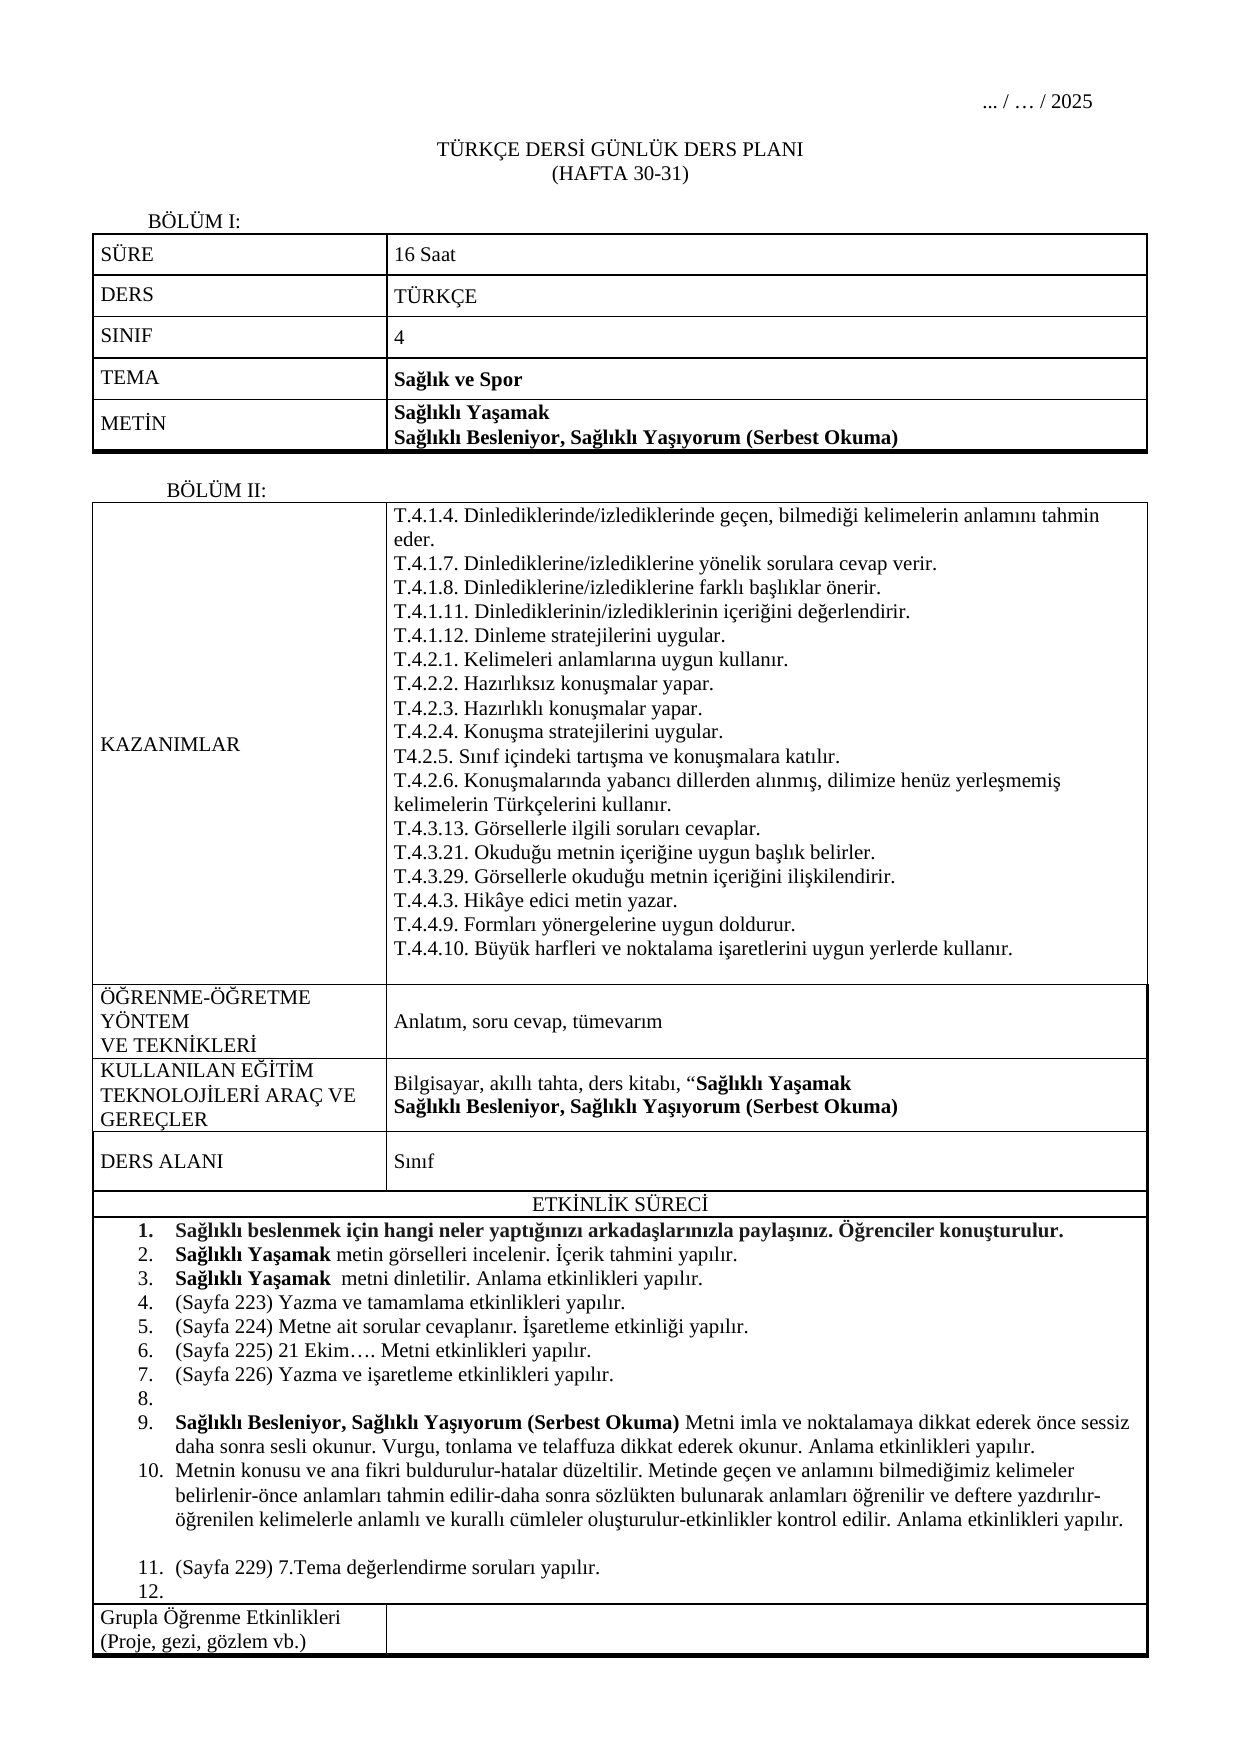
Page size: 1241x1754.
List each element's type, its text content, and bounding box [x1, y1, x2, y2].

text ... / … / 2025 [148, 89, 1092, 113]
table_cell TEMA [94, 359, 386, 398]
table_cell ETKİNLİK SÜRECİ [94, 1192, 1146, 1216]
text TÜRKÇE DERSİ GÜNLÜK DERS PLANI [148, 137, 1092, 161]
table_cell DERS ALANI [94, 1132, 386, 1190]
table_cell Grupla Öğrenme Etkinlikleri (Proje, gezi, gözlem vb.) [94, 1605, 386, 1653]
table_cell Sağlık ve Spor [388, 359, 1146, 398]
text BÖLÜM II: [148, 478, 1092, 502]
table_cell Sınıf [387, 1132, 1146, 1190]
table_cell Anlatım, soru cevap, tümevarım [387, 985, 1146, 1057]
table_cell Sağlıklı beslenmek için hangi neler yaptığınızı arkadaşlarınızla paylaşınız. Öğrenciler konuşturulur. Sağlıklı Yaşamak metin görselleri incelenir. İçerik tahmini yapılır. Sağlıklı Yaşamak metni dinletilir. Anlama etkinlikleri yapılır. (Sayfa 223) Yazma ve tamamlama etkinlikleri yapılır. (Sayfa 224) Metne ait sorular cevaplanır. İşaretleme etkinliği yapılır. (Sayfa 225) 21 Ekim…. Metni etkinlikleri yapılır. (Sayfa 226) Yazma ve işaretleme etkinlikleri yapılır. Sağlıklı Besleniyor, Sağlıklı Yaşıyorum (Serbest Okuma) Metni imla ve noktalamaya dikkat ederek önce sessiz daha sonra sesli okunur. Vurgu, tonlama ve telaffuza dikkat ederek okunur. Anlama etkinlikleri yapılır. Metnin konusu ve ana fikri buldurulur-hatalar düzeltilir. Metinde geçen ve anlamını bilmediğimiz kelimeler belirlenir-önce anlamları tahmin edilir-daha sonra sözlükten bulunarak anlamları öğrenilir ve deftere yazdırılır-öğrenilen kelimelerle anlamlı ve kurallı cümleler oluşturulur-etkinlikler kontrol edilir. Anlama etkinlikleri yapılır. (Sayfa 229) 7.Tema değerlendirme soruları yapılır. [94, 1218, 1146, 1603]
table_cell SINIF [94, 317, 386, 357]
table_header SÜRE [94, 235, 386, 274]
table_header T.4.1.4. Dinlediklerinde/izlediklerinde geçen, bilmediği kelimelerin anlamını tahmin eder. T.4.1.7. Dinlediklerine/izlediklerine yönelik sorulara cevap verir. T.4.1.8. Dinlediklerine/izlediklerine farklı başlıklar önerir. T.4.1.11. Dinlediklerinin/izlediklerinin içeriğini değerlendirir. T.4.1.12. Dinleme stratejilerini uygular. T.4.2.1. Kelimeleri anlamlarına uygun kullanır. T.4.2.2. Hazırlıksız konuşmalar yapar. T.4.2.3. Hazırlıklı konuşmalar yapar. T.4.2.4. Konuşma stratejilerini uygular. T4.2.5. Sınıf içindeki tartışma ve konuşmalara katılır. T.4.2.6. Konuşmalarında yabancı dillerden alınmış, dilimize henüz yerleşmemiş kelimelerin Türkçelerini kullanır. T.4.3.13. Görsellerle ilgili soruları cevaplar. T.4.3.21. Okuduğu metnin içeriğine uygun başlık belirler. T.4.3.29. Görsellerle okuduğu metnin içeriğini ilişkilendirir. T.4.4.3. Hikâye edici metin yazar. T.4.4.9. Formları yönergelerine uygun doldurur. T.4.4.10. Büyük harfleri ve noktalama işaretlerini uygun yerlerde kullanır. [387, 503, 1147, 984]
table_cell TÜRKÇE [388, 276, 1146, 316]
table_cell [387, 1605, 1146, 1653]
table_cell Sağlıklı Yaşamak Sağlıklı Besleniyor, Sağlıklı Yaşıyorum (Serbest Okuma) [388, 400, 1146, 449]
table_cell 4 [388, 317, 1146, 357]
table_header 16 Saat [388, 235, 1146, 274]
table_cell DERS [94, 276, 386, 316]
table_header KAZANIMLAR [93, 503, 386, 984]
table_cell KULLANILAN EĞİTİM TEKNOLOJİLERİ ARAÇ VE GEREÇLER [93, 1059, 386, 1131]
text BÖLÜM I: [148, 209, 1092, 233]
text (HAFTA 30-31) [148, 161, 1092, 185]
table_cell METİN [94, 400, 386, 449]
table_cell ÖĞRENME-ÖĞRETME YÖNTEM VE TEKNİKLERİ [93, 985, 386, 1057]
table_cell Bilgisayar, akıllı tahta, ders kitabı, “Sağlıklı Yaşamak Sağlıklı Besleniyor, Sağlıklı Yaşıyorum (Serbest Okuma) [387, 1059, 1146, 1131]
